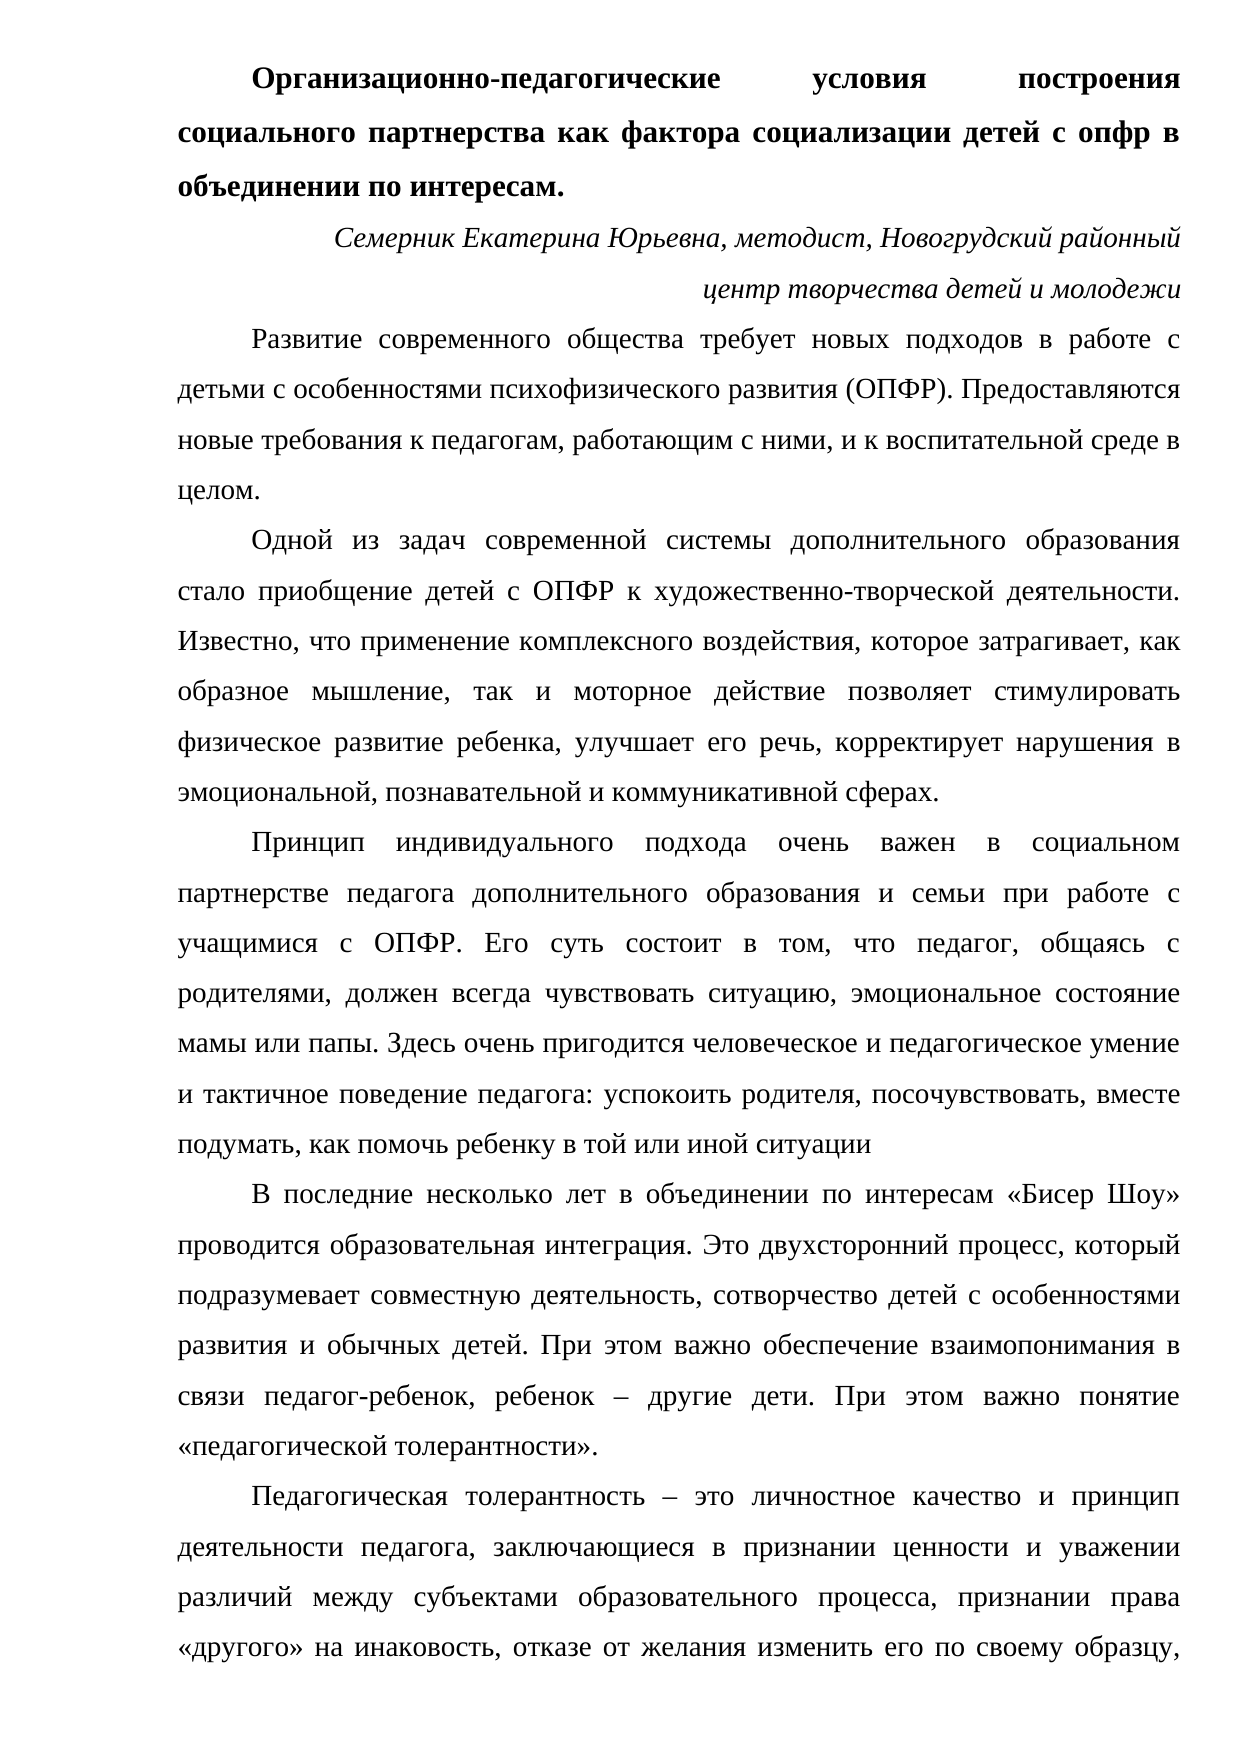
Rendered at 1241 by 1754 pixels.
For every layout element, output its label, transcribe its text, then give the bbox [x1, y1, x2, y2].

text Развитие современного общества требует новых подходов в работе с детьми с особенностями психофизического развития (ОПФР). Предоставляются новые требования к педагогам, работающим с ними, и к воспитательной среде в целом. [177, 321, 1181, 506]
text В последние несколько лет в объединении по интересам «Бисер Шоу» проводится образовательная интеграция. Это двухсторонний процесс, который подразумевает совместную деятельность, сотворчество детей с особенностями развития и обычных детей. При этом важно обеспечение взаимопонимания в связи педагог-ребенок, ребенок – другие дети. При этом важно понятие «педагогической толерантности». [177, 1177, 1181, 1462]
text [177, 1478, 1181, 1663]
text Одной из задач современной системы дополнительного образования стало приобщение детей с ОПФР к художественно-творческой деятельности. Известно, что применение комплексного воздействия, которое затрагивает, как образное мышление, так и моторное действие позволяет стимулировать физическое развитие ребенка, улучшает его речь, корректирует нарушения в эмоциональной, познавательной и коммуникативной сферах. [177, 522, 1181, 808]
text Семерник Екатерина Юрьевна, методист, Новогрудский районный центр творчества детей и молодежи [177, 221, 1181, 304]
list Принцип индивидуального подхода очень важен в социальном партнерстве педагога дополнительного образования и семьи при работе с учащимися с ОПФР. Его суть состоит в том, что педагог, общаясь с родителями, должен всегда чувствовать ситуацию, эмоциональное состояние мамы или папы. Здесь очень пригодится человеческое и педагогическое умение и тактичное поведение педагога: успокоить родителя, посочувствовать, вместе подумать, как помочь ребенку в той или иной ситуации [177, 824, 1181, 1160]
text Организационно-педагогические условия построения социального партнерства как фактора социализации детей с опфр в объединении по интересам. [177, 59, 1181, 203]
